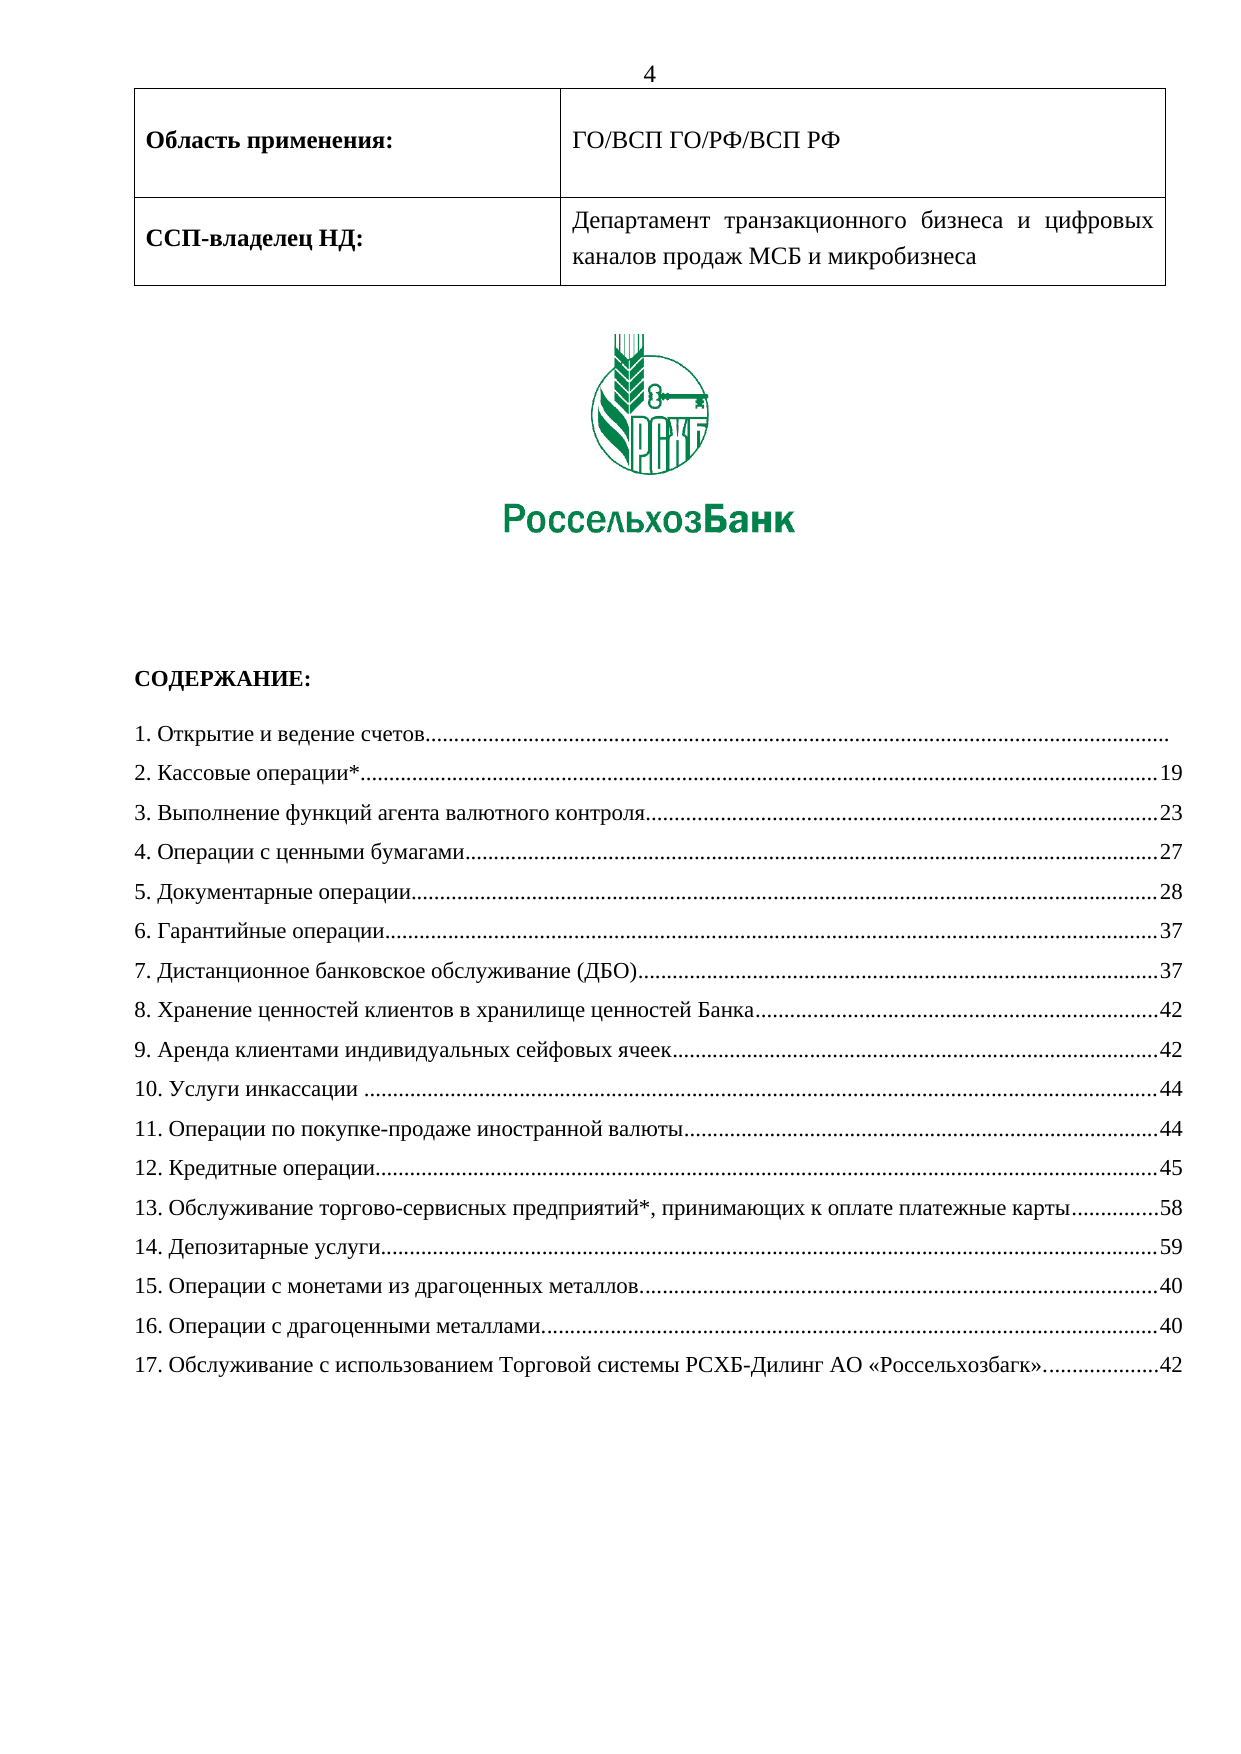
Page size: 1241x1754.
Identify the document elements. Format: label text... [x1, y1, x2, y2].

text Содержание: [134, 665, 1165, 691]
text 14. Депозитарные услуги 59 [134, 1233, 1165, 1259]
table_cell ССП-владелец НД: [135, 198, 560, 285]
text 7. Дистанционное банковское обслуживание (ДБО) 37 [134, 957, 1165, 983]
text 1. Открытие и ведение счетов 4 [134, 720, 1165, 746]
table_cell ГО/ВСП ГО/РФ/ВСП РФ [561, 89, 1165, 197]
text 2. Кассовые операции* 19 [134, 759, 1165, 786]
text 17. Обслуживание с использованием Торговой системы РСХБ-Дилинг АО «Россельхозбагк». 42 [134, 1352, 1165, 1378]
text 8. Хранение ценностей клиентов в хранилище ценностей Банка 42 [134, 996, 1165, 1023]
table_cell Область применения: [135, 89, 560, 197]
text 3. Выполнение функций агента валютного контроля 23 [134, 799, 1165, 825]
picture [504, 334, 795, 533]
text 13. Обслуживание торгово-сервисных предприятий*, принимающих к оплате платежные карты 58 [134, 1194, 1165, 1220]
text 15. Операции с монетами из драгоценных металлов. 40 [134, 1273, 1165, 1299]
text 11. Операции по покупке-продаже иностранной валюты 44 [134, 1115, 1165, 1141]
text 9. Аренда клиентами индивидуальных сейфовых ячеек 42 [134, 1036, 1165, 1062]
table_cell Департамент транзакционного бизнеса и цифровых каналов продаж МСБ и микробизнеса [561, 198, 1165, 285]
text 6. Гарантийные операции 37 [134, 917, 1165, 944]
text 5. Документарные операции 28 [134, 878, 1165, 904]
text 16. Операции с драгоценными металлами. 40 [134, 1312, 1165, 1338]
text 10. Услуги инкассации 44 [134, 1075, 1165, 1102]
text 4. Операции с ценными бумагами 27 [134, 838, 1165, 865]
text 12. Кредитные операции 45 [134, 1154, 1165, 1181]
